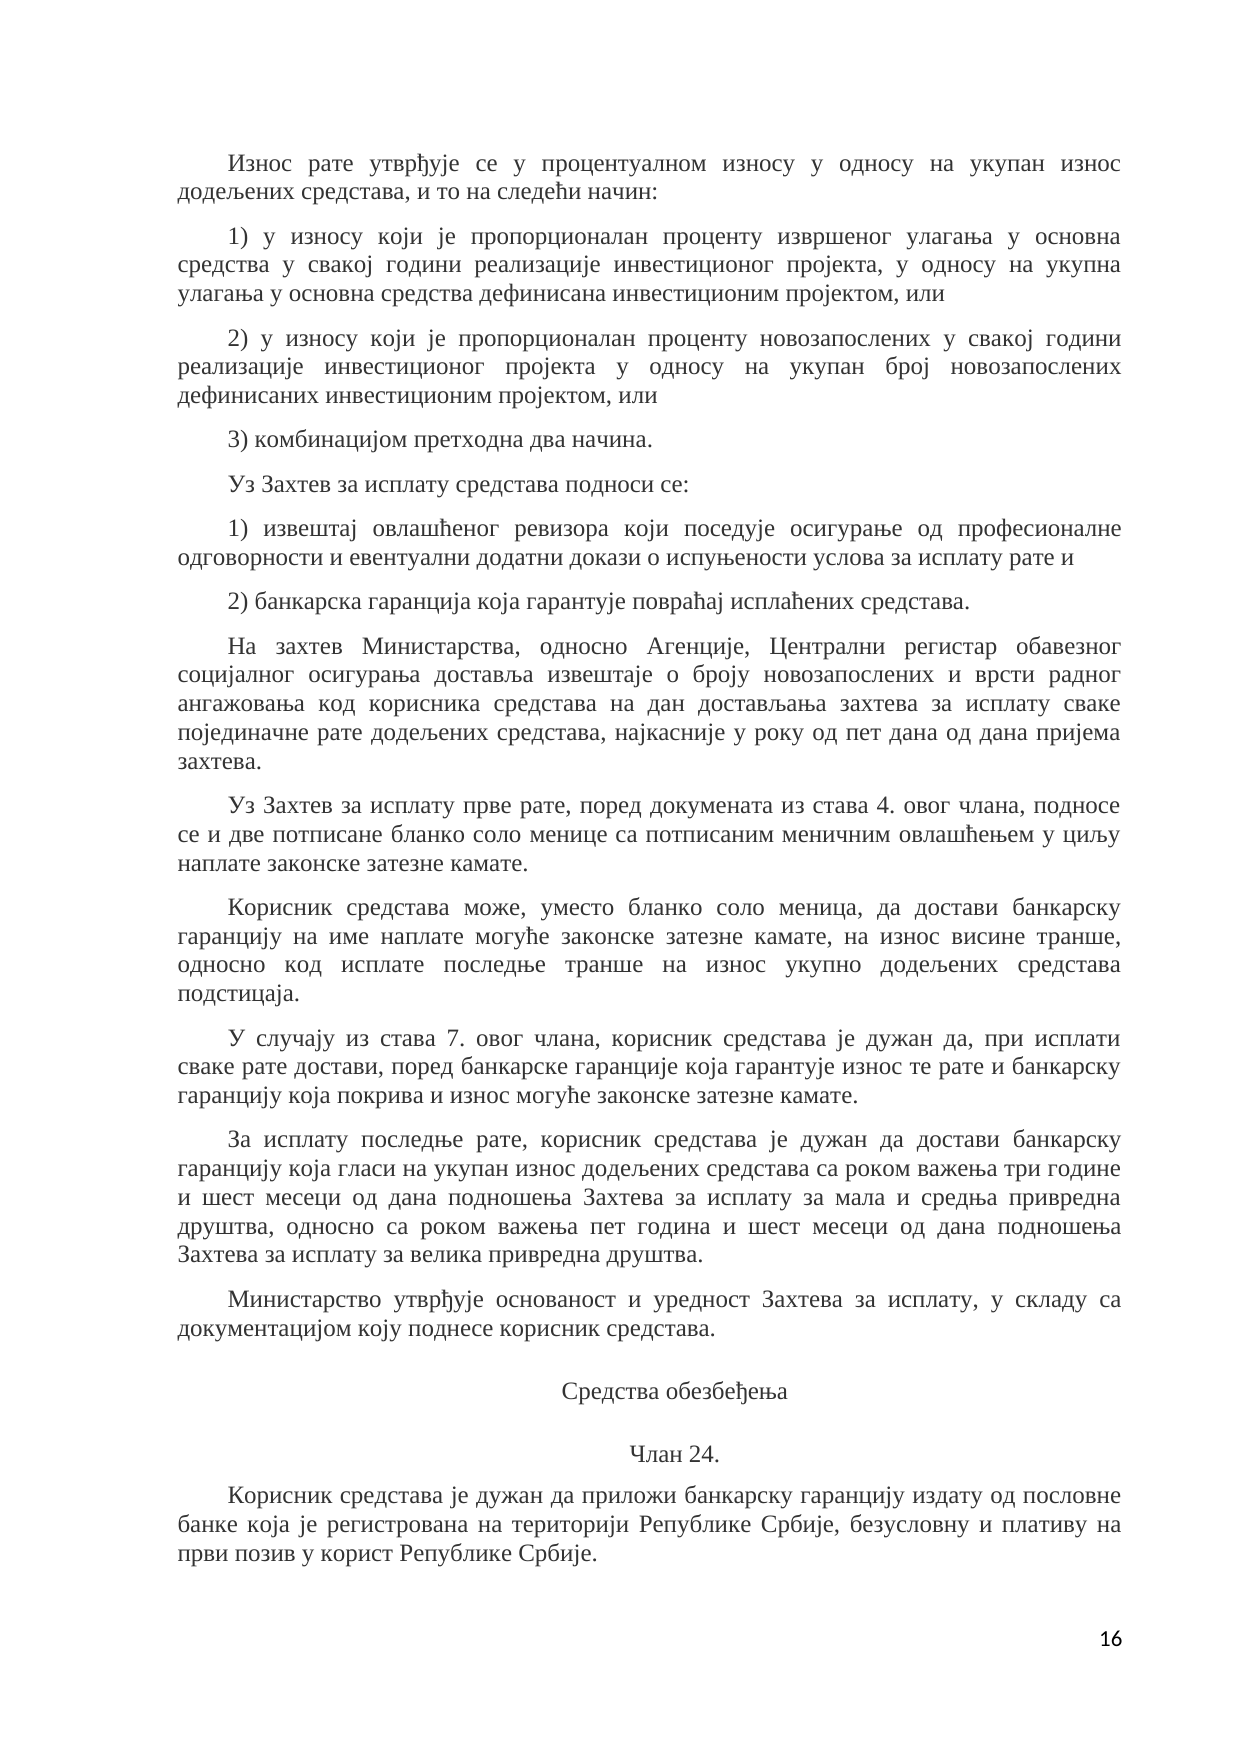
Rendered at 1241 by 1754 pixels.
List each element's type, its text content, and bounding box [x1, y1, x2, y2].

text На захтев Министарства, односно Агенције, Централни регистар обавезног социјалног осигурања доставља извештаје о броју новозапослених и врсти радног ангажовања код корисника средстава на дан достављања захтева за исплату сваке појединачне рате додељених средстава, најкасније у року од пет дана од дана пријема захтева. [177, 631, 1122, 774]
text 2) банкарска гаранција која гарантује повраћај исплаћених средстава. [177, 586, 1122, 615]
text 2) у износу који је пропорционалан проценту новозапослених у свакој години реализације инвестиционог пројекта у односу на укупан број новозапослених дефинисаних инвестиционим пројектом, или [177, 323, 1122, 409]
text 1) извештај овлашћеног ревизора који поседује осигурање од професионалне одговорности и евентуални додатни докази о испуњености услова за исплату рате и [177, 513, 1122, 571]
text Износ рате утврђује се у процентуалном износу у односу на укупан износ додељених средстава, и то на следећи начин: [177, 148, 1122, 205]
text 3) комбинацијом претходна два начина. [177, 424, 1122, 453]
text Средства обезбеђења [177, 1376, 1122, 1404]
text У случају из става 7. овог члана, корисник средстава је дужан да, при исплати сваке рате достави, поред банкарске гаранције која гарантује износ те рате и банкарску гаранцију која покрива и износ могуће законске затезне камате. [177, 1023, 1122, 1109]
text Уз Захтев за исплату прве рате, поред докумената из става 4. овог члана, подносе се и две потписане бланко соло менице са потписаним меничним овлашћењем у циљу наплате законске затезне камате. [177, 790, 1122, 876]
text Уз Захтев за исплату средстава подноси се: [177, 469, 1122, 498]
text Министарство утврђује основаност и уредност Захтева за исплату, у складу са документацијом коју поднесе корисник средстава. [177, 1284, 1122, 1341]
text Корисник средстава је дужан да приложи банкарску гаранцију издату од пословне банке која је регистрована на територији Републике Србије, безусловну и плативу на први позив у корист Републике Србије. [177, 1480, 1122, 1566]
text Корисник средстава може, уместо бланко соло меница, да достави банкарску гаранцију на име наплате могуће законске затезне камате, на износ висине транше, односно код исплате последње транше на износ укупно додељених средстава подстицаја. [177, 892, 1122, 1007]
text 1) у износу који је пропорционалан проценту извршеног улагања у основна средства у свакој години реализације инвестиционог пројекта, у односу на укупна улагања у основна средства дефинисана инвестиционим пројектом, или [177, 221, 1122, 307]
text Члан 24. [177, 1439, 1122, 1468]
text За исплату последње рате, корисник средстава је дужан да достави банкарску гаранцију која гласи на укупан износ додељених средстава са роком важења три године и шест месеци од дана подношења Захтева за исплату за мала и средња привредна друштва, односно са роком важења пет година и шест месеци од дана подношења Захтева за исплату за велика привредна друштва. [177, 1124, 1122, 1268]
